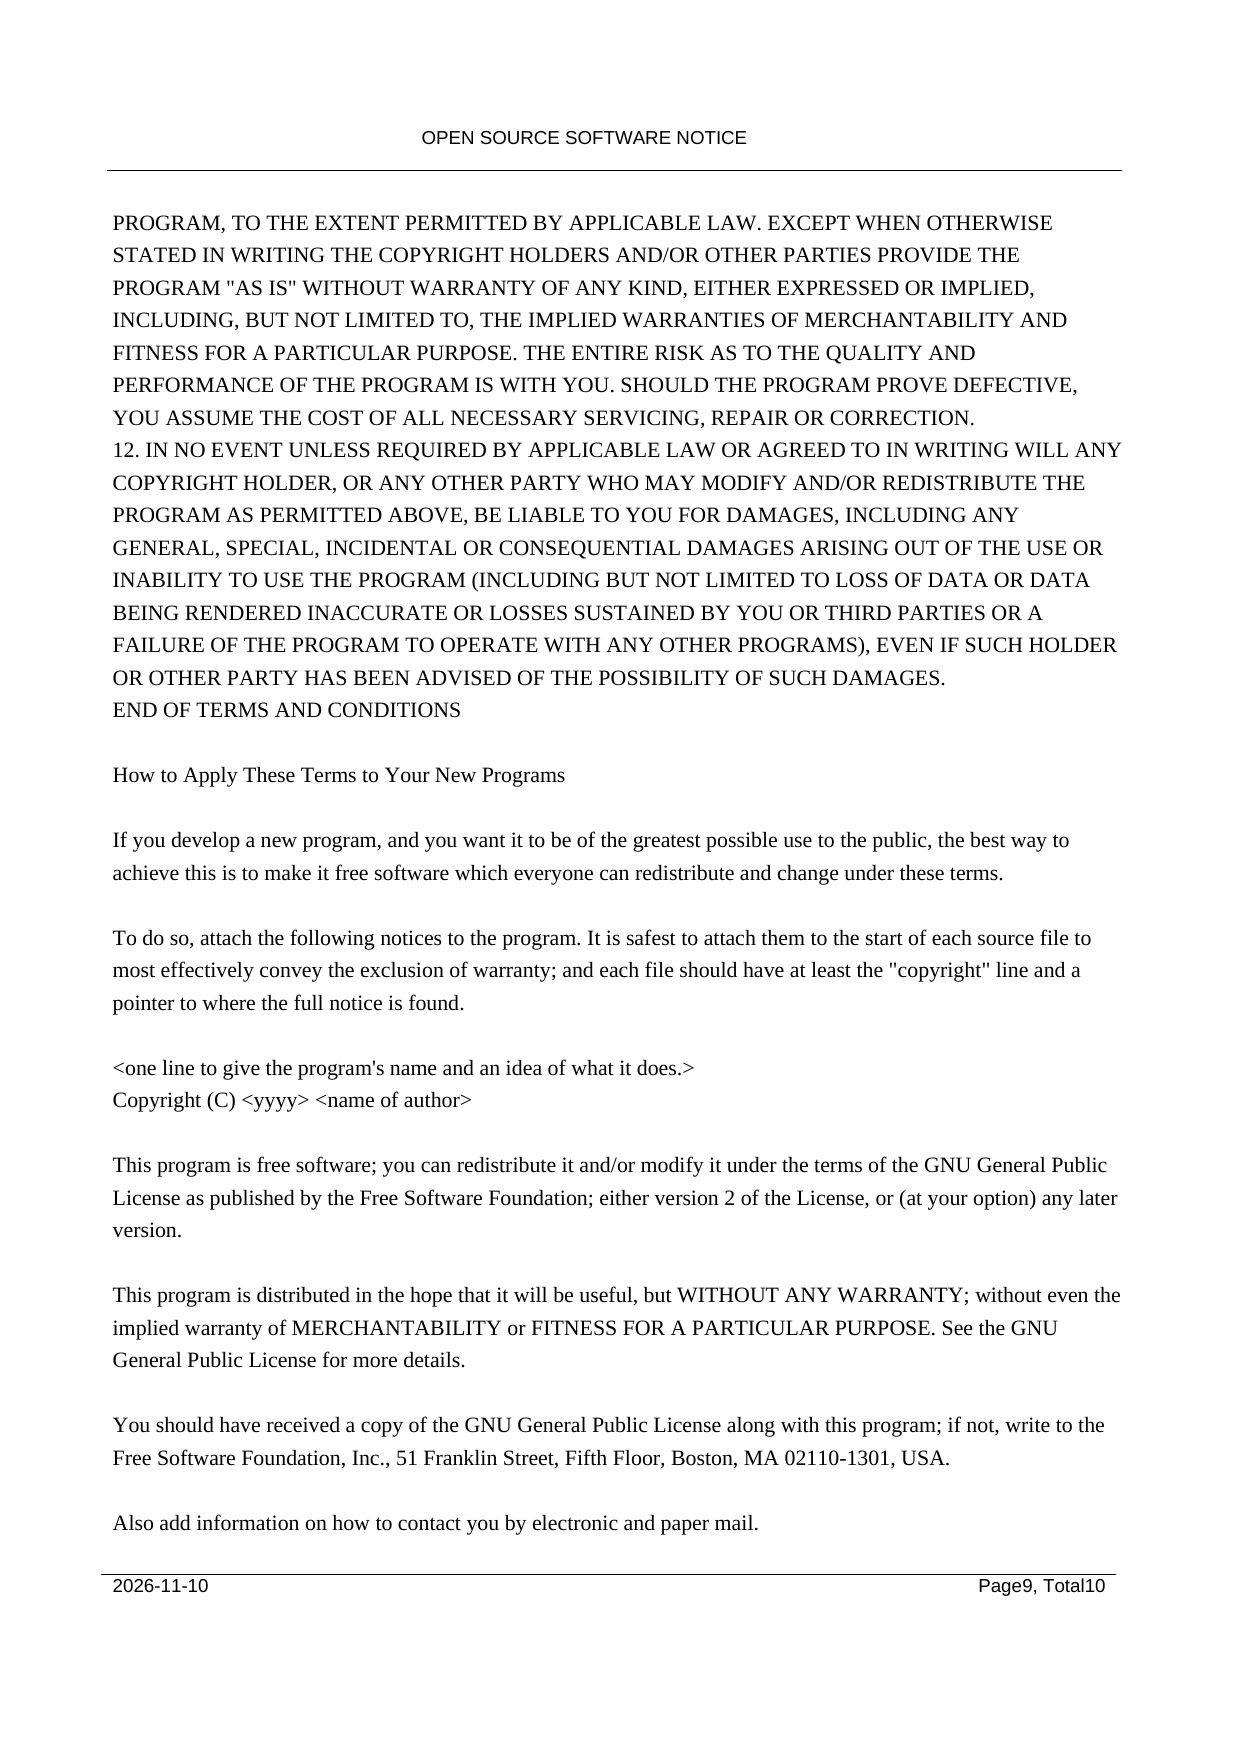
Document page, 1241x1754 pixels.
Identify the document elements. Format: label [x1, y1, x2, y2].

text [112, 206, 1128, 1539]
